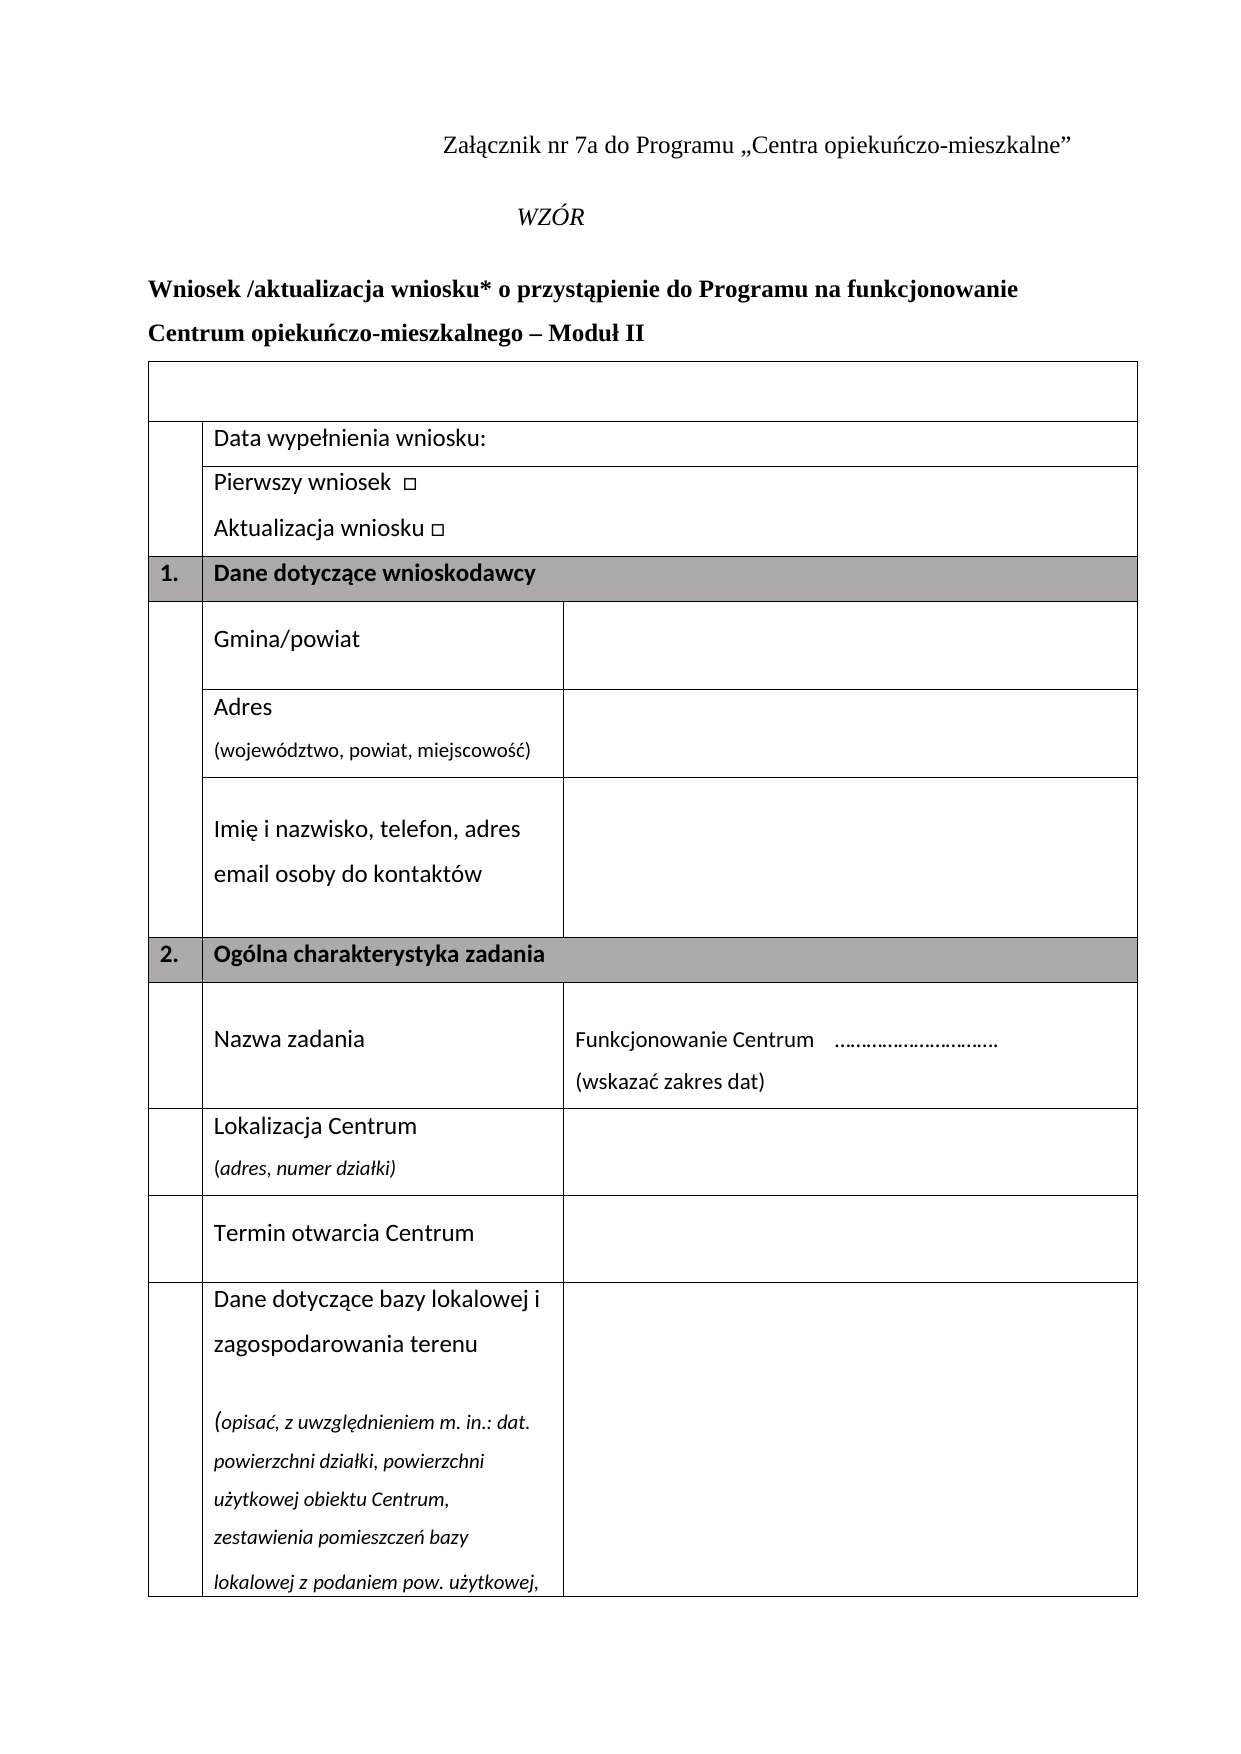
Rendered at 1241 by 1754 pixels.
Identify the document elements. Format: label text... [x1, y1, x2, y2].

text Załącznik nr 7a do Programu „Centra opiekuńczo-mieszkalne” [369, 130, 1092, 159]
table_cell Gmina/powiat [203, 602, 563, 689]
table_cell Nazwa zadania [203, 983, 563, 1108]
table_cell Ogólna charakterystyka zadania [203, 938, 1137, 982]
table_cell [149, 422, 202, 556]
text Wniosek /aktualizacja wniosku* o przystąpienie do Programu na funkcjonowanie Centrum opiekuńczo-mieszkalnego – Moduł II [148, 274, 1092, 346]
table_cell Imię i nazwisko, telefon, adres email osoby do kontaktów [203, 778, 563, 937]
table_cell 1. [149, 557, 202, 601]
table_cell Funkcjonowanie Centrum …………………………. (wskazać zakres dat) [564, 983, 1137, 1108]
table_cell Pierwszy wniosek □ Aktualizacja wniosku □ [203, 467, 1137, 556]
table_cell [149, 1196, 202, 1282]
table_cell [149, 602, 202, 937]
table_header [149, 362, 1137, 421]
table_cell [149, 1109, 202, 1195]
table_cell [564, 1196, 1137, 1282]
text WZÓR [443, 202, 1092, 231]
table_cell Data wypełnienia wniosku: [203, 422, 1137, 466]
table_cell [564, 602, 1137, 689]
table_cell [564, 690, 1137, 777]
table_cell Termin otwarcia Centrum [203, 1196, 563, 1282]
table_cell [564, 1109, 1137, 1195]
table_cell Lokalizacja Centrum (adres, numer działki) [203, 1109, 563, 1195]
table_cell [149, 1283, 202, 1596]
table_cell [203, 1283, 563, 1596]
table_cell [564, 1283, 1137, 1596]
table_cell 2. [149, 938, 202, 982]
table_cell Adres (województwo, powiat, miejscowość) [203, 690, 563, 777]
table_cell Dane dotyczące wnioskodawcy [203, 557, 1137, 601]
table_cell [149, 983, 202, 1108]
table_cell [564, 778, 1137, 937]
